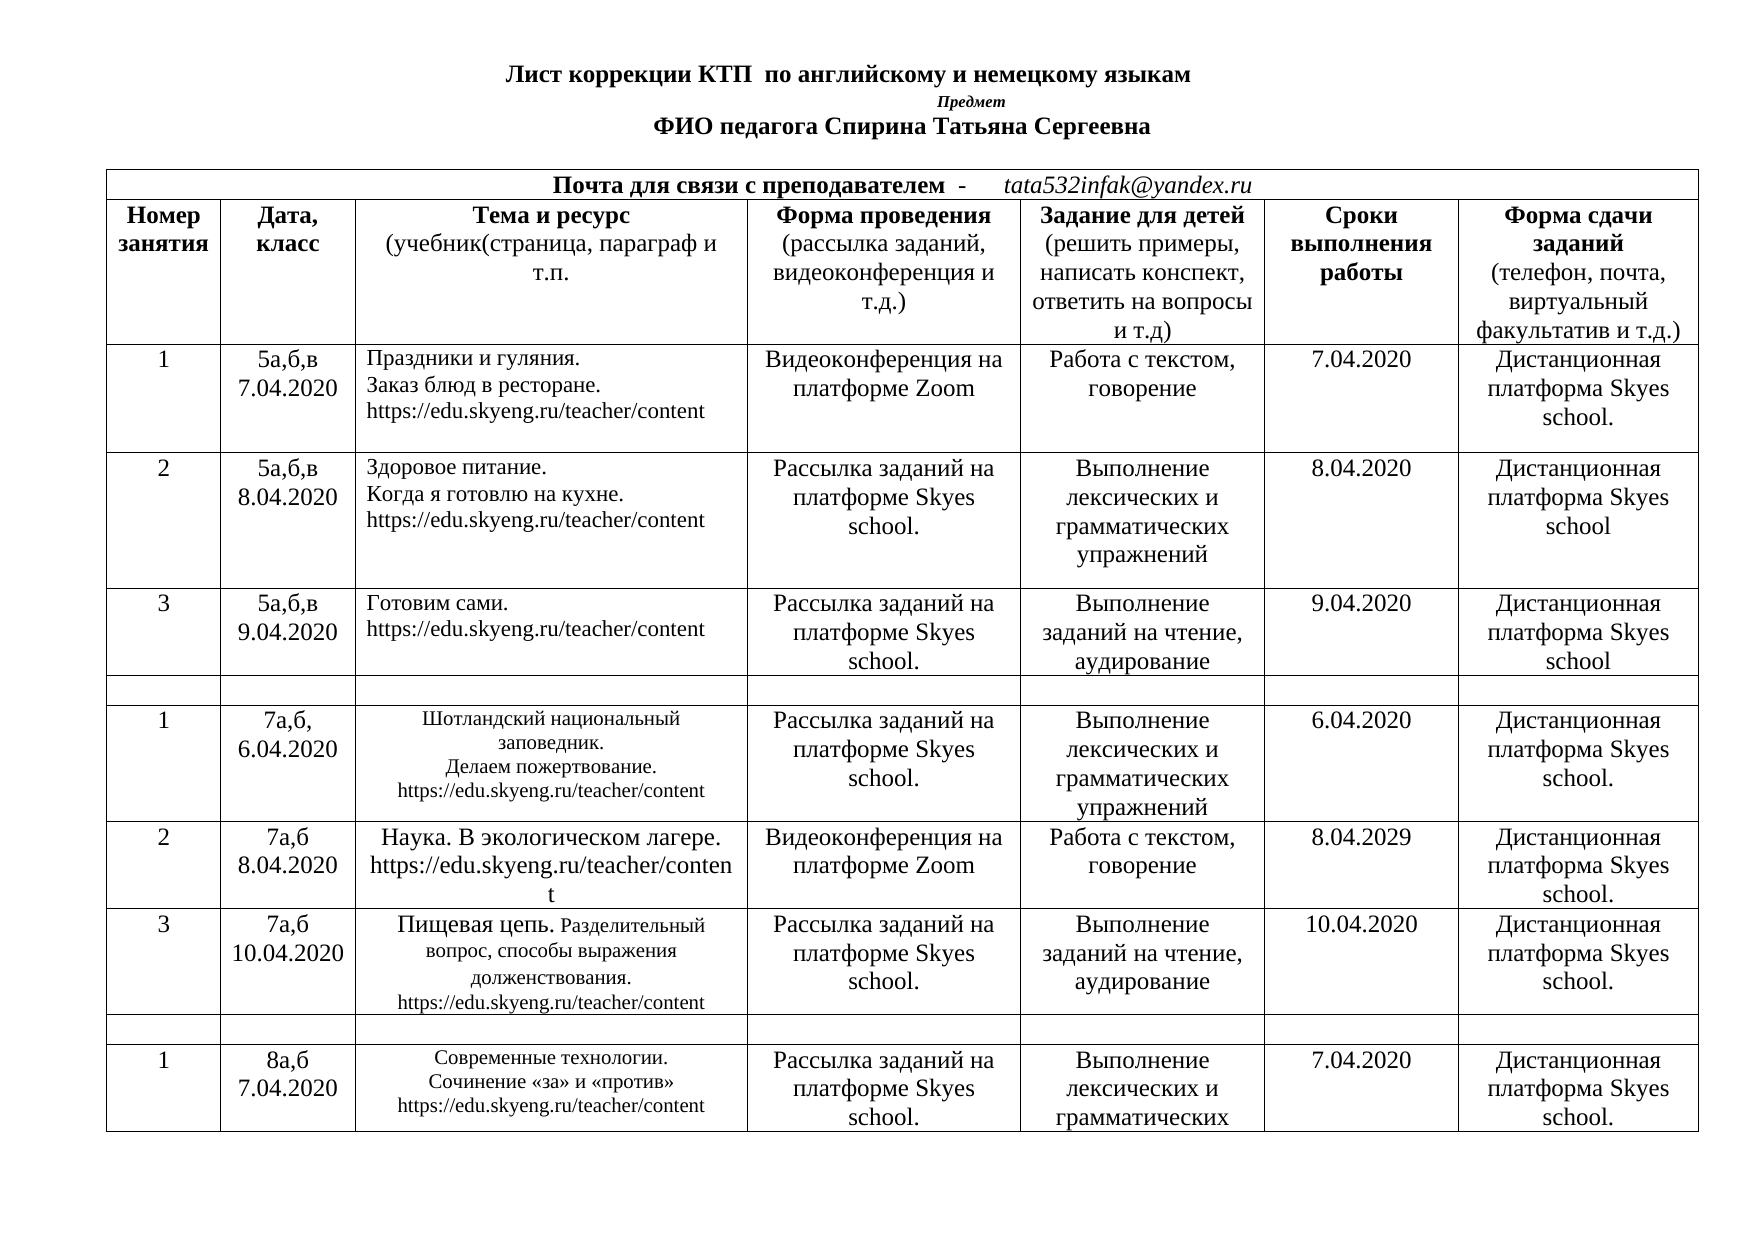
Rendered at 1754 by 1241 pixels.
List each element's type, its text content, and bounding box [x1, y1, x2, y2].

table_cell Выполнение лексических и грамматических упражнений [1021, 706, 1264, 821]
table_cell [748, 676, 1020, 704]
table_cell 7.04.2020 [1265, 345, 1458, 452]
table_cell Выполнение лексических и грамматических упражнений [1021, 453, 1264, 587]
text Лист коррекции КТП по английскому и немецкому языкам [118, 59, 1636, 88]
table_cell [356, 1015, 747, 1044]
table_cell Рассылка заданий на платформе Skyes school. [748, 453, 1020, 587]
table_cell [1021, 1045, 1264, 1131]
text Предмет [118, 92, 1636, 111]
table_cell [107, 1015, 220, 1044]
table_cell Шотландский национальный заповедник. Делаем пожертвование. https://edu.skyeng.ru/teacher/content [356, 706, 747, 821]
table_cell Готовим сами. https://edu.skyeng.ru/teacher/content [356, 589, 747, 675]
table_cell 8.04.2020 [1265, 453, 1458, 587]
table_cell Дата, класс [221, 200, 355, 343]
text ФИО педагога Спирина Татьяна Сергеевна [118, 111, 1636, 140]
table_cell Рассылка заданий на платформе Skyes school. [748, 909, 1020, 1014]
table_cell Работа с текстом, говорение [1021, 345, 1264, 452]
table_cell Наука. В экологическом лагере. https://edu.skyeng.ru/teacher/content [356, 822, 747, 908]
table_cell 1 [107, 706, 220, 821]
table_cell [1265, 676, 1458, 704]
table_cell 8.04.2029 [1265, 822, 1458, 908]
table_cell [1459, 1045, 1698, 1131]
table_cell [748, 1015, 1020, 1044]
table_cell [107, 676, 220, 704]
table_cell Пищевая цепь. Разделительный вопрос, способы выражения долженствования. https://edu.skyeng.ru/teacher/content [356, 909, 747, 1014]
table_cell 1 [107, 345, 220, 452]
table_cell Выполнение заданий на чтение, аудирование [1021, 589, 1264, 675]
table_cell [356, 676, 747, 704]
table_cell Сроки выполнения работы [1265, 200, 1458, 343]
table_cell 8а,б 7.04.2020 [221, 1045, 355, 1131]
table_cell 5а,б,в 8.04.2020 [221, 453, 355, 587]
table_cell Дистанционная платформа Skyes school. [1459, 822, 1698, 908]
table_cell 7.04.2020 [1265, 1045, 1458, 1131]
table_cell Задание для детей (решить примеры, написать конспект, ответить на вопросы и т.д) [1021, 200, 1264, 343]
table_cell 3 [107, 589, 220, 675]
table_cell Дистанционная платформа Skyes school [1459, 589, 1698, 675]
table_cell [1459, 676, 1698, 704]
table_cell Рассылка заданий на платформе Skyes school. [748, 589, 1020, 675]
table_cell [1021, 676, 1264, 704]
table_cell 9.04.2020 [1265, 589, 1458, 675]
table_cell 1 [107, 1045, 220, 1131]
table_cell [1021, 1015, 1264, 1044]
table_cell [221, 676, 355, 704]
table_cell 2 [107, 453, 220, 587]
table_cell Форма проведения (рассылка заданий, видеоконференция и т.д.) [748, 200, 1020, 343]
table_cell Видеоконференция на платформе Zoom [748, 345, 1020, 452]
table_cell 5а,б,в 7.04.2020 [221, 345, 355, 452]
table_cell [1459, 1015, 1698, 1044]
table_cell Здоровое питание. Когда я готовлю на кухне. https://edu.skyeng.ru/teacher/content [356, 453, 747, 587]
table_cell Праздники и гуляния. Заказ блюд в ресторане. https://edu.skyeng.ru/teacher/content [356, 345, 747, 452]
table_cell [1265, 1015, 1458, 1044]
table_cell Рассылка заданий на платформе Skyes school. [748, 706, 1020, 821]
table_cell Дистанционная платформа Skyes school. [1459, 706, 1698, 821]
table_header Почта для связи с преподавателем - tata532infak@yandex.ru [107, 170, 1698, 199]
table_cell 7а,б, 6.04.2020 [221, 706, 355, 821]
table_cell 5а,б,в 9.04.2020 [221, 589, 355, 675]
table_cell Выполнение заданий на чтение, аудирование [1021, 909, 1264, 1014]
table_cell 7а,б 10.04.2020 [221, 909, 355, 1014]
table_cell Номер занятия [107, 200, 220, 343]
table_cell Дистанционная платформа Skyes school [1459, 453, 1698, 587]
table_cell Тема и ресурс (учебник(страница, параграф и т.п. [356, 200, 747, 343]
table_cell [748, 1045, 1020, 1131]
table_cell [221, 1015, 355, 1044]
table_cell 7а,б 8.04.2020 [221, 822, 355, 908]
table_cell 10.04.2020 [1265, 909, 1458, 1014]
table_cell Видеоконференция на платформе Zoom [748, 822, 1020, 908]
table_cell 2 [107, 822, 220, 908]
table_cell 3 [107, 909, 220, 1014]
table_cell Дистанционная платформа Skyes school. [1459, 909, 1698, 1014]
table_cell Дистанционная платформа Skyes school. [1459, 345, 1698, 452]
table_cell 6.04.2020 [1265, 706, 1458, 821]
table_cell Форма сдачи заданий (телефон, почта, виртуальный факультатив и т.д.) [1459, 200, 1698, 343]
table_cell Работа с текстом, говорение [1021, 822, 1264, 908]
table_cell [356, 1045, 747, 1131]
